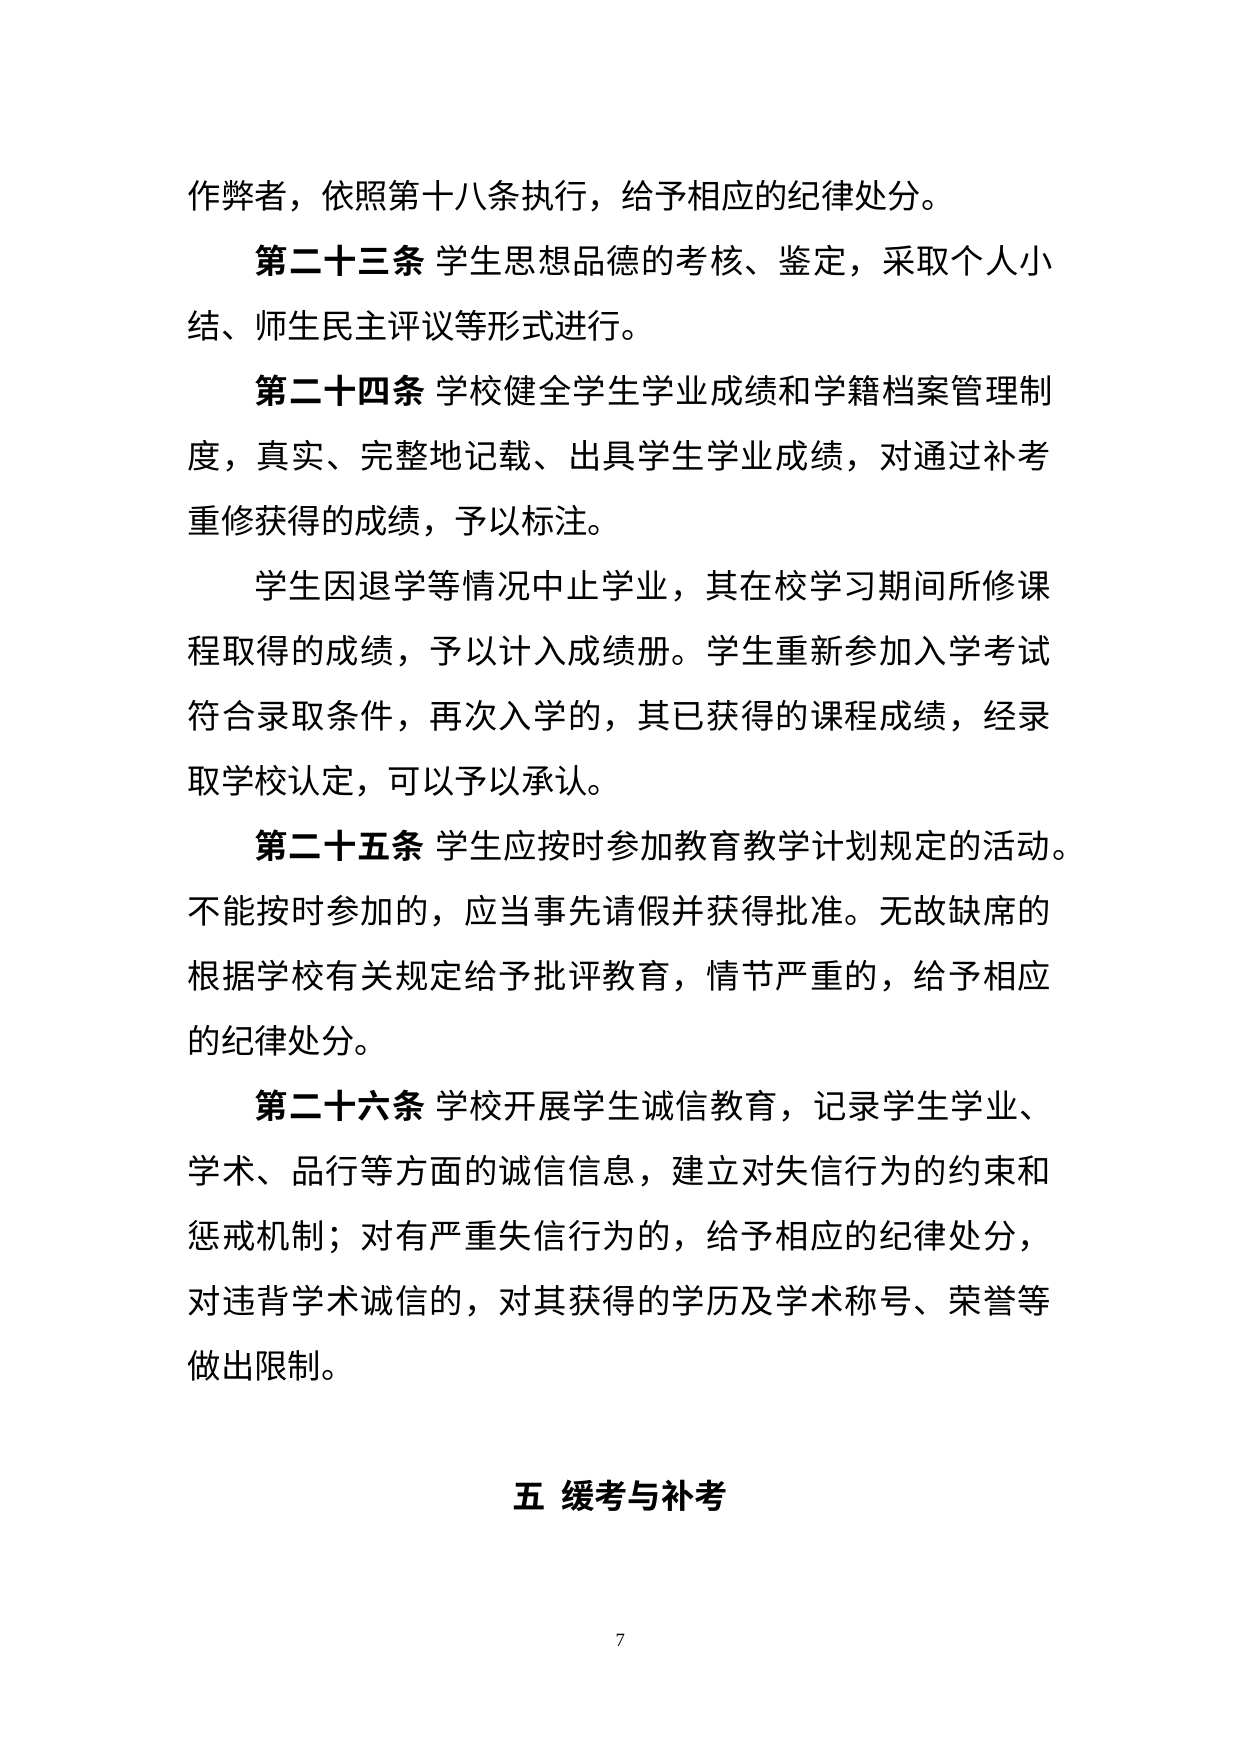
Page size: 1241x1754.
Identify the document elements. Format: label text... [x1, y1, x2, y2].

text 五 缓考与补考 [187, 1462, 1053, 1527]
text 第二十三条 学生思想品德的考核、鉴定，采取个人小结、师生民主评议等形式进行。 [187, 227, 1053, 357]
text 第二十四条 学校健全学生学业成绩和学籍档案管理制度，真实、完整地记载、出具学生学业成绩，对通过补考、重修获得的成绩，予以标注。 [187, 357, 1053, 552]
text 第二十六条 学校开展学生诚信教育，记录学生学业、学术、品行等方面的诚信信息，建立对失信行为的约束和惩戒机制；对有严重失信行为的，给予相应的纪律处分，对违背学术诚信的，对其获得的学历及学术称号、荣誉等做出限制。 [187, 1072, 1053, 1397]
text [187, 162, 1053, 227]
text 学生因退学等情况中止学业，其在校学习期间所修课程取得的成绩，予以计入成绩册。学生重新参加入学考试、符合录取条件，再次入学的，其已获得的课程成绩，经录取学校认定，可以予以承认。 [187, 552, 1053, 812]
text 第二十五条 学生应按时参加教育教学计划规定的活动。不能按时参加的，应当事先请假并获得批准。无故缺席的，根据学校有关规定给予批评教育，情节严重的，给予相应的纪律处分。 [187, 812, 1053, 1072]
